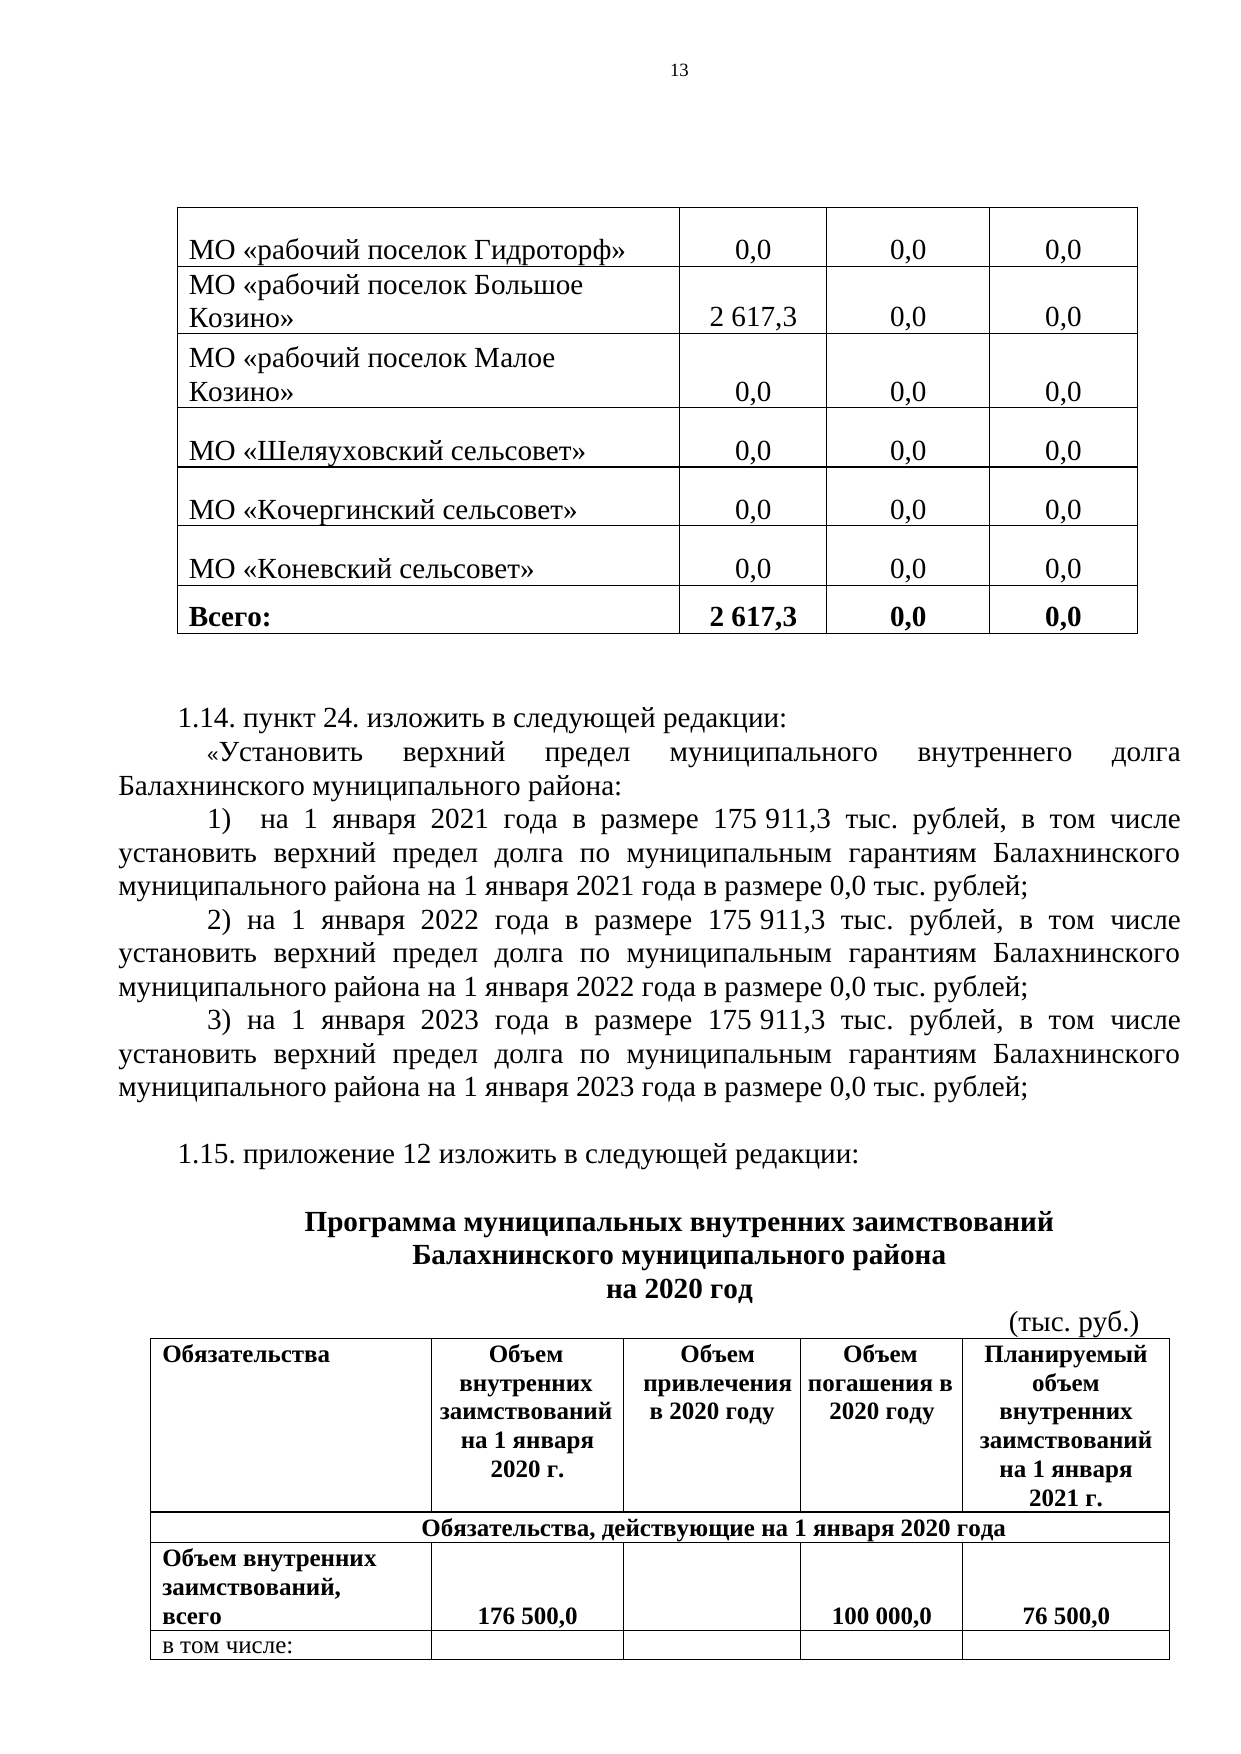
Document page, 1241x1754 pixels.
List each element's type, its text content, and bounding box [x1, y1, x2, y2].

table_cell 0,0 [827, 468, 989, 525]
text 2) на 1 января 2022 года в размере 175 911,3 тыс. рублей, в том числе установить верхний предел долга по муниципальным гарантиям Балахнинского муниципального района на 1 января 2022 года в размере 0,0 тыс. рублей; [118, 902, 1181, 1002]
table_cell 2 617,3 [680, 267, 826, 332]
table_cell 0,0 [827, 208, 989, 266]
table_header Обязательства [151, 1339, 431, 1511]
table_cell Объем внутренних заимствований, всего [151, 1543, 431, 1629]
text (тыс. руб.) [118, 1304, 1181, 1338]
text 1.15. приложение 12 изложить в следующей редакции: [118, 1137, 1181, 1170]
table_cell 0,0 [827, 267, 989, 332]
text «Установить верхний предел муниципального внутреннего долга Балахнинского муниципального района: [118, 734, 1181, 801]
table_cell 0,0 [990, 468, 1137, 525]
table_cell МО «Кочергинский сельсовет» [178, 468, 679, 525]
table_cell Всего: [178, 586, 679, 632]
table_cell 0,0 [990, 267, 1137, 332]
table_cell 0,0 [680, 208, 826, 266]
table_cell 0,0 [680, 334, 826, 407]
table_cell 0,0 [680, 468, 826, 525]
table_cell 0,0 [990, 208, 1137, 266]
table_cell 0,0 [827, 526, 989, 584]
table_cell 100 000,0 [801, 1543, 962, 1629]
table_cell МО «рабочий поселок Гидроторф» [178, 208, 679, 266]
table_cell в том числе: [151, 1631, 431, 1659]
table_cell 2 617,3 [680, 586, 826, 632]
table_cell 0,0 [990, 408, 1137, 466]
table_cell [624, 1631, 800, 1659]
table_cell [624, 1543, 800, 1629]
table_cell 0,0 [827, 334, 989, 407]
table_cell 176 500,0 [432, 1543, 623, 1629]
table_cell МО «рабочий поселок Малое Козино» [178, 334, 679, 407]
table_cell [963, 1631, 1169, 1659]
table_cell 0,0 [990, 334, 1137, 407]
text 1) на 1 января 2021 года в размере 175 911,3 тыс. рублей, в том числе установить верхний предел долга по муниципальным гарантиям Балахнинского муниципального района на 1 января 2021 года в размере 0,0 тыс. рублей; [118, 801, 1181, 902]
table_cell 0,0 [827, 586, 989, 632]
table_cell 0,0 [680, 408, 826, 466]
table_cell 76 500,0 [963, 1543, 1169, 1629]
table_cell [432, 1631, 623, 1659]
table_header Объем внутренних заимствований на 1 января 2020 г. [432, 1339, 623, 1511]
table_cell Обязательства, действующие на 1 января 2020 года [151, 1513, 1169, 1542]
table_cell МО «Шеляуховский сельсовет» [178, 408, 679, 466]
table_header Планируемый объем внутренних заимствований на 1 января 2021 г. [963, 1339, 1169, 1511]
table_cell МО «Коневский сельсовет» [178, 526, 679, 584]
table_header Объем погашения в 2020 году [801, 1339, 962, 1511]
text 1.14. пункт 24. изложить в следующей редакции: [118, 701, 1181, 734]
table_cell 0,0 [990, 526, 1137, 584]
table_cell 0,0 [990, 586, 1137, 632]
text Программа муниципальных внутренних заимствований [118, 1204, 1181, 1237]
table_cell МО «рабочий поселок Большое Козино» [178, 267, 679, 332]
table_cell 0,0 [680, 526, 826, 584]
text на 2020 год [118, 1271, 1181, 1304]
table_header Объем привлечения в 2020 году [624, 1339, 800, 1511]
text 3) на 1 января 2023 года в размере 175 911,3 тыс. рублей, в том числе установить верхний предел долга по муниципальным гарантиям Балахнинского муниципального района на 1 января 2023 года в размере 0,0 тыс. рублей; [118, 1002, 1181, 1103]
table_cell [801, 1631, 962, 1659]
table_cell 0,0 [827, 408, 989, 466]
text Балахнинского муниципального района [118, 1237, 1181, 1271]
